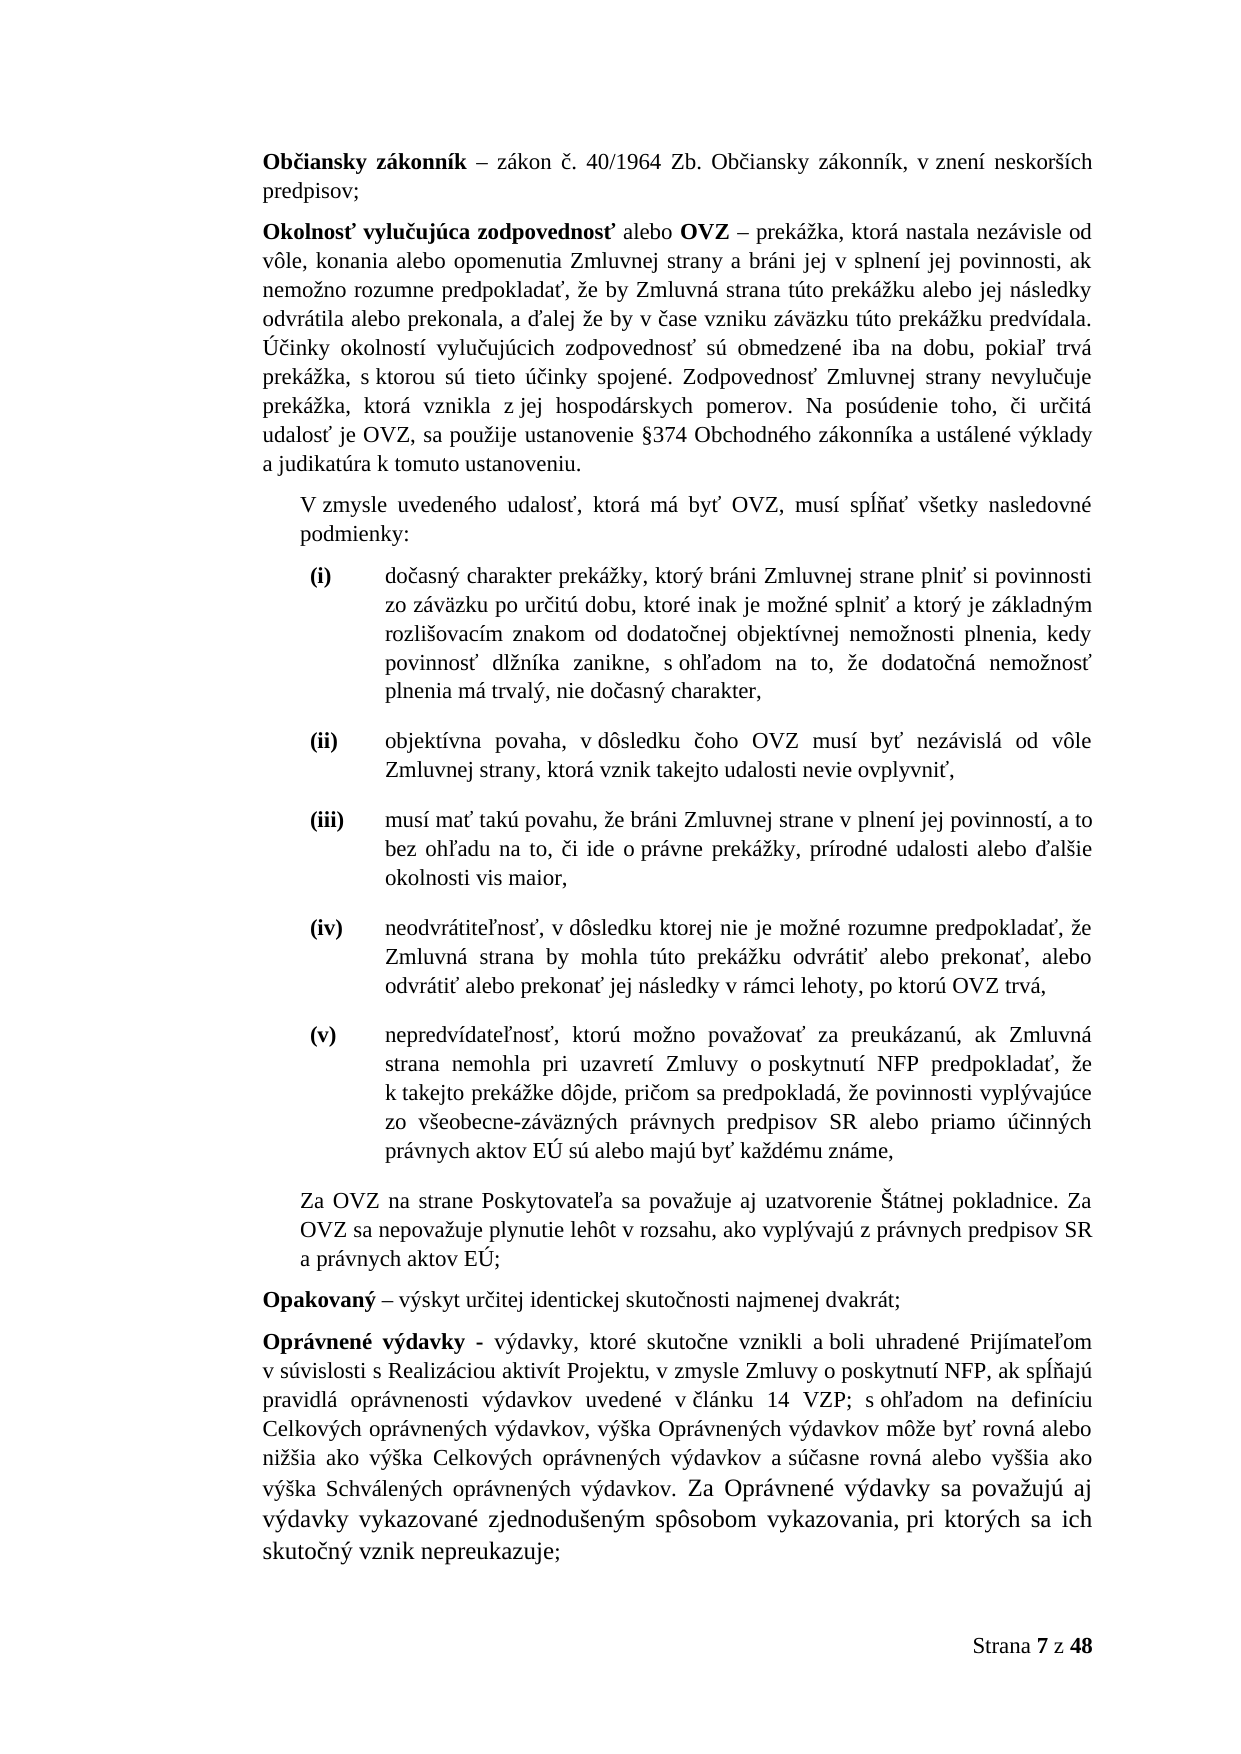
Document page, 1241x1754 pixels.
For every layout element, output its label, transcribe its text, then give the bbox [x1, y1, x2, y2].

list Opakovaný – výskyt určitej identickej skutočnosti najmenej dvakrát; [262, 1286, 1092, 1313]
text V zmysle uvedeného udalosť, ktorá má byť OVZ, musí spĺňať všetky nasledovné podmienky: [300, 491, 1092, 547]
text Za OVZ na strane Poskytovateľa sa považuje aj uzatvorenie Štátnej pokladnice. Za OVZ sa nepovažuje plynutie lehôt v rozsahu, ako vyplývajú z právnych predpisov SR a právnych aktov EÚ; [300, 1187, 1092, 1271]
list musí mať takú povahu, že bráni Zmluvnej strane v plnení jej povinností, a to bez ohľadu na to, či ide o právne prekážky, prírodné udalosti alebo ďalšie okolnosti vis maior, [310, 806, 1092, 890]
list nepredvídateľnosť, ktorú možno považovať za preukázanú, ak Zmluvná strana nemohla pri uzavretí Zmluvy o poskytnutí NFP predpokladať, že k takejto prekážke dôjde, pričom sa predpokladá, že povinnosti vyplývajúce zo všeobecne-záväzných právnych predpisov SR alebo priamo účinných právnych aktov EÚ sú alebo majú byť každému známe, [310, 1021, 1092, 1164]
list Občiansky zákonník – zákon č. 40/1964 Zb. Občiansky zákonník, v znení neskorších predpisov; [262, 148, 1092, 203]
list neodvrátiteľnosť, v dôsledku ktorej nie je možné rozumne predpokladať, že Zmluvná strana by mohla túto prekážku odvrátiť alebo prekonať, alebo odvrátiť alebo prekonať jej následky v rámci lehoty, po ktorú OVZ trvá, [310, 914, 1092, 998]
list dočasný charakter prekážky, ktorý bráni Zmluvnej strane plniť si povinnosti zo záväzku po určitú dobu, ktoré inak je možné splniť a ktorý je základným rozlišovacím znakom od dodatočnej objektívnej nemožnosti plnenia, kedy povinnosť dlžníka zanikne, s ohľadom na to, že dodatočná nemožnosť plnenia má trvalý, nie dočasný charakter, [310, 562, 1092, 704]
text Okolnosť vylučujúca zodpovednosť alebo OVZ – prekážka, ktorá nastala nezávisle od vôle, konania alebo opomenutia Zmluvnej strany a bráni jej v splnení jej povinnosti, ak nemožno rozumne predpokladať, že by Zmluvná strana túto prekážku alebo jej následky odvrátila alebo prekonala, a ďalej že by v čase vzniku záväzku túto prekážku predvídala. Účinky okolností vylučujúcich zodpovednosť sú obmedzené iba na dobu, pokiaľ trvá prekážka, s ktorou sú tieto účinky spojené. Zodpovednosť Zmluvnej strany nevylučuje prekážka, ktorá vznikla z jej hospodárskych pomerov. Na posúdenie toho, či určitá udalosť je OVZ, sa použije ustanovenie §374 Obchodného zákonníka a ustálené výklady a judikatúra k tomuto ustanoveniu. [262, 218, 1092, 476]
list objektívna povaha, v dôsledku čoho OVZ musí byť nezávislá od vôle Zmluvnej strany, ktorá vznik takejto udalosti nevie ovplyvniť, [310, 727, 1092, 783]
text Oprávnené výdavky - výdavky, ktoré skutočne vznikli a boli uhradené Prijímateľom v súvislosti s Realizáciou aktivít Projektu, v zmysle Zmluvy o poskytnutí NFP, ak spĺňajú pravidlá oprávnenosti výdavkov uvedené v článku 14 VZP; s ohľadom na definíciu Celkových oprávnených výdavkov, výška Oprávnených výdavkov môže byť rovná alebo nižšia ako výška Celkových oprávnených výdavkov a súčasne rovná alebo vyššia ako výška Schválených oprávnených výdavkov. Za Oprávnené výdavky sa považujú aj výdavky vykazované zjednodušeným spôsobom vykazovania, pri ktorých sa ich skutočný vznik nepreukazuje; [262, 1328, 1092, 1565]
